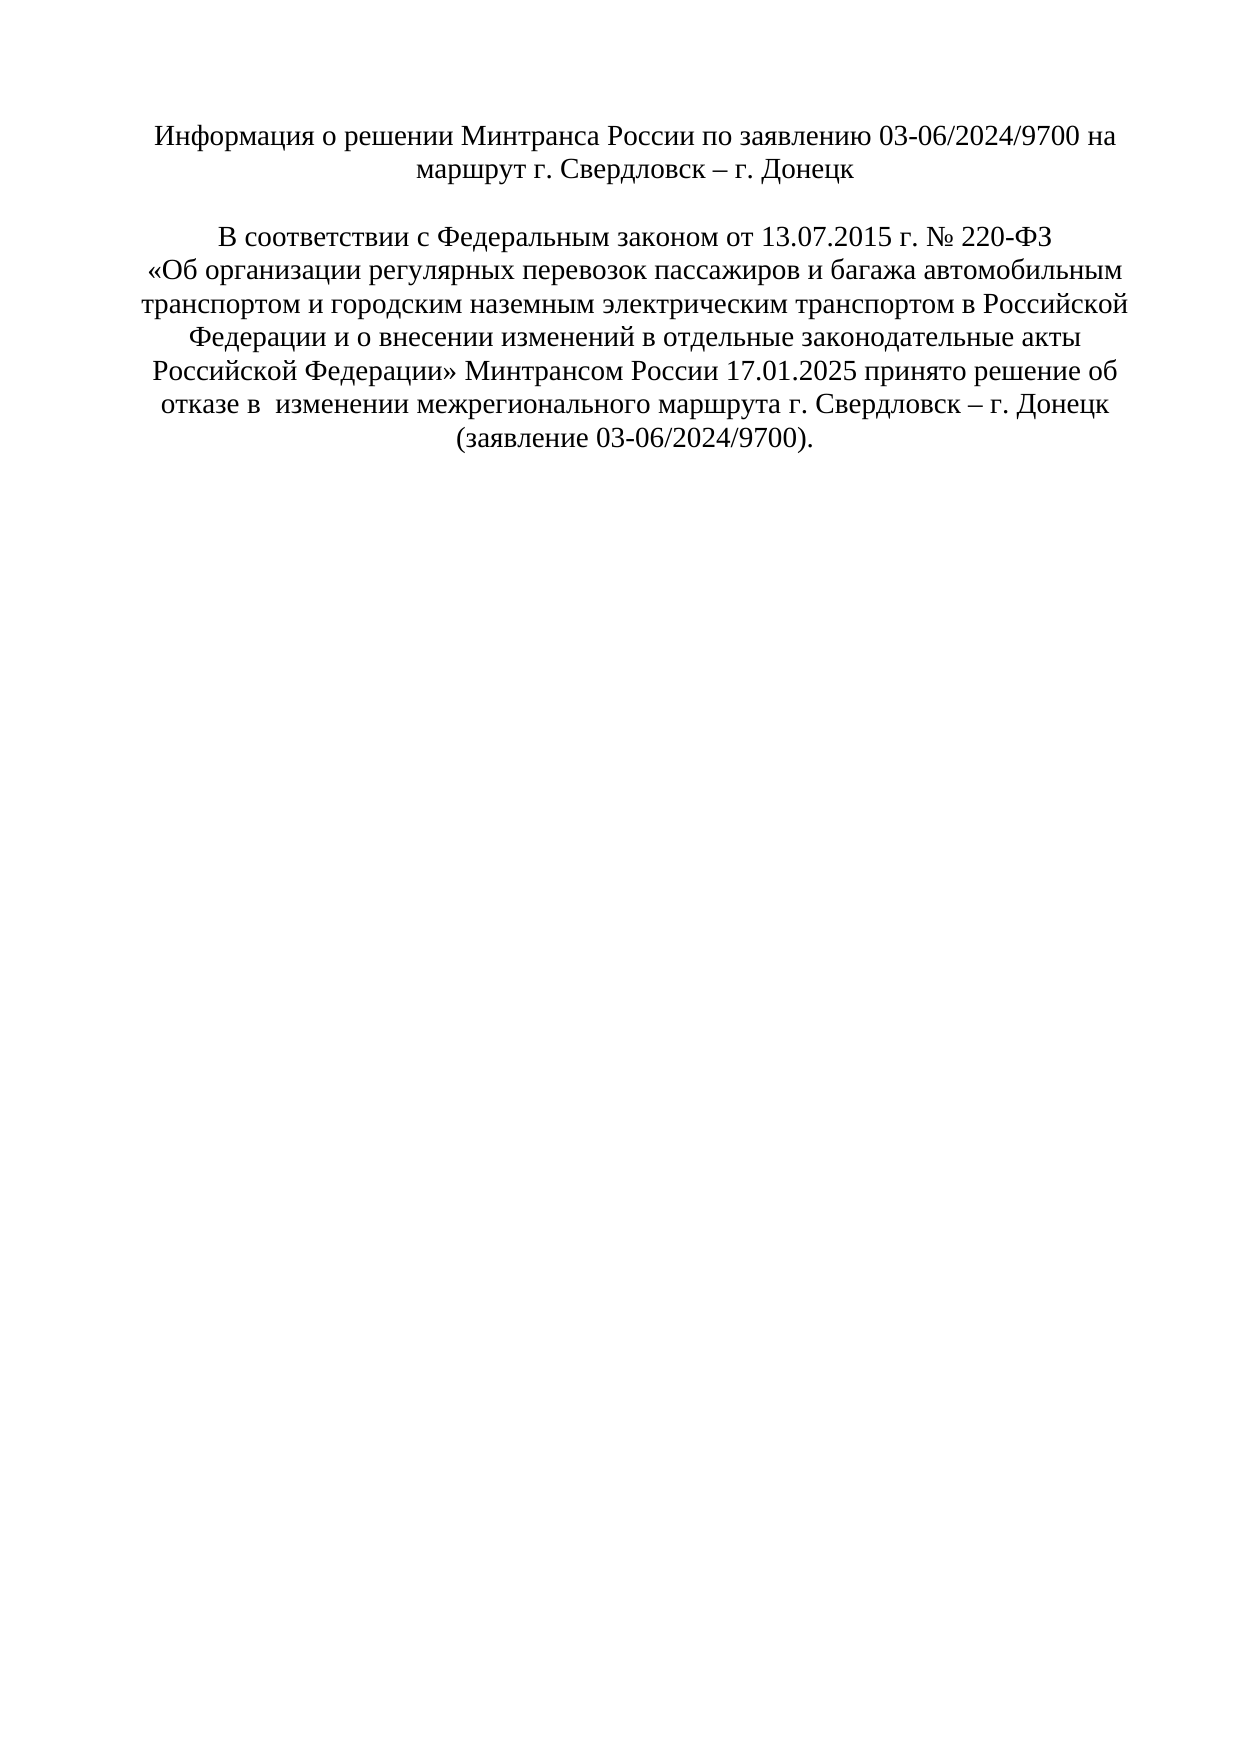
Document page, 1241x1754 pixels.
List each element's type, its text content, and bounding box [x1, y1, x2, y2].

text Информация о решении Минтранса России по заявлению 03-06/2024/9700 на маршрут г. Свердловск – г. Донецк [118, 118, 1152, 185]
text В соответствии с Федеральным законом от 13.07.2015 г. № 220-ФЗ «Об организации регулярных перевозок пассажиров и багажа автомобильным транспортом и городским наземным электрическим транспортом в Российской Федерации и о внесении изменений в отдельные законодательные акты Российской Федерации» Минтрансом России 17.01.2025 принято решение об отказе в изменении межрегионального маршрута г. Свердловск – г. Донецк (заявление 03-06/2024/9700). [118, 219, 1152, 453]
